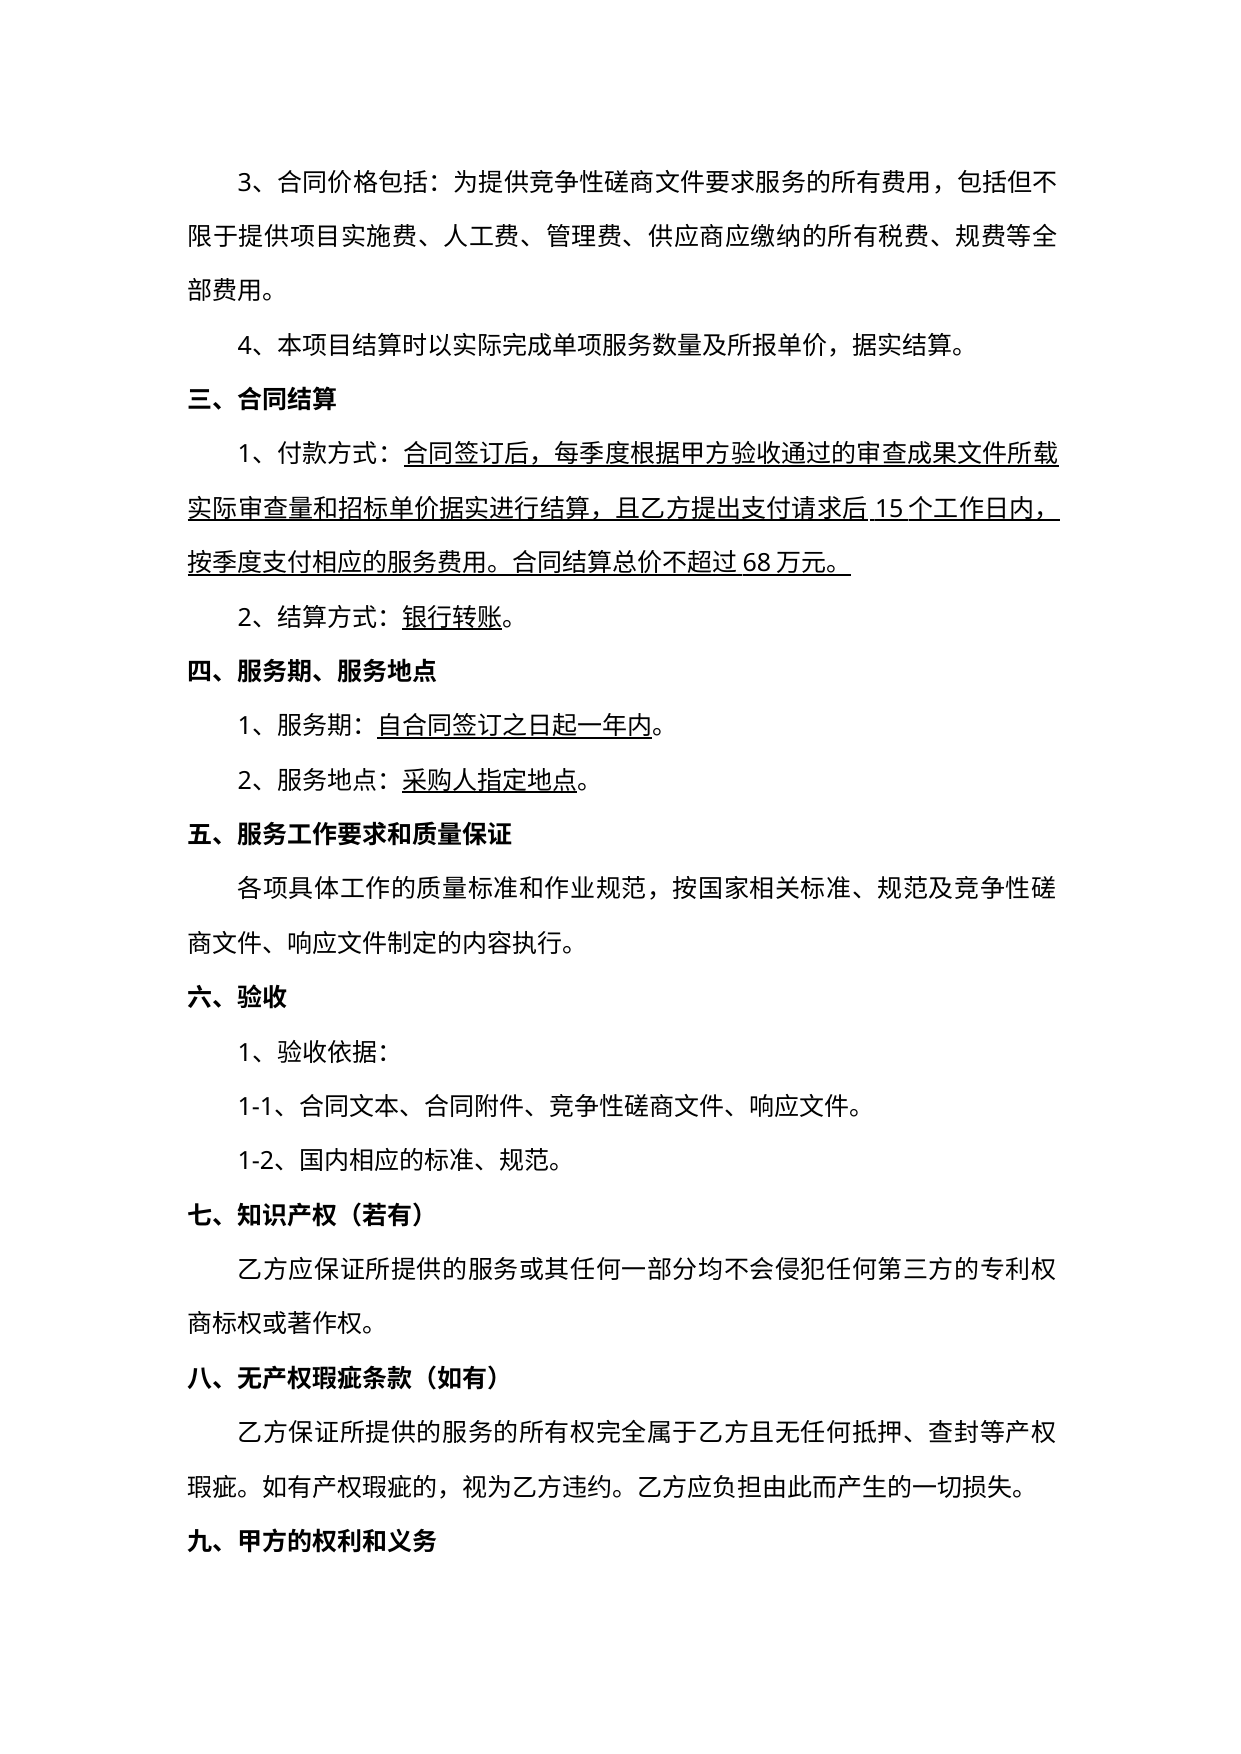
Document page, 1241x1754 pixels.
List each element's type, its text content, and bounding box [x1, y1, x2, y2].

text 三、合同结算 [187, 379, 1053, 416]
text 四、服务期、服务地点 [187, 651, 1053, 688]
text 七、知识产权（若有） [187, 1195, 1053, 1231]
text 六、验收 [187, 978, 1053, 1014]
text 九、甲方的权利和义务 [187, 1521, 1053, 1558]
text 2、结算方式：银行转账。 [187, 597, 1060, 633]
text 1、验收依据： [187, 1032, 1060, 1068]
text 1、服务期：自合同签订之日起一年内。 [187, 706, 1060, 742]
text 1-1、合同文本、合同附件、竞争性磋商文件、响应文件。 [187, 1086, 1060, 1123]
text 4、本项目结算时以实际完成单项服务数量及所报单价，据实结算。 [187, 325, 1060, 361]
text 2、服务地点：采购人指定地点。 [187, 760, 1060, 796]
text 乙方保证所提供的服务的所有权完全属于乙方且无任何抵押、查封等产权瑕疵。如有产权瑕疵的，视为乙方违约。乙方应负担由此而产生的一切损失。 [187, 1413, 1060, 1503]
text 1-2、国内相应的标准、规范。 [187, 1141, 1060, 1177]
text 各项具体工作的质量标准和作业规范，按国家相关标准、规范及竞争性磋商文件、响应文件制定的内容执行。 [187, 869, 1060, 959]
text 八、无产权瑕疵条款（如有） [187, 1358, 1053, 1394]
text 3、合同价格包括：为提供竞争性磋商文件要求服务的所有费用，包括但不限于提供项目实施费、人工费、管理费、供应商应缴纳的所有税费、规费等全部费用。 [187, 162, 1060, 307]
text 五、服务工作要求和质量保证 [187, 814, 1053, 851]
text 1、付款方式：合同签订后，每季度根据甲方验收通过的审查成果文件所载实际审查量和招标单价据实进行结算，且乙方提出支付请求后15个工作日内，按季度支付相应的服务费用。合同结算总价不超过68万元。 [187, 434, 1060, 579]
text 乙方应保证所提供的服务或其任何一部分均不会侵犯任何第三方的专利权、商标权或著作权。 [187, 1249, 1060, 1340]
